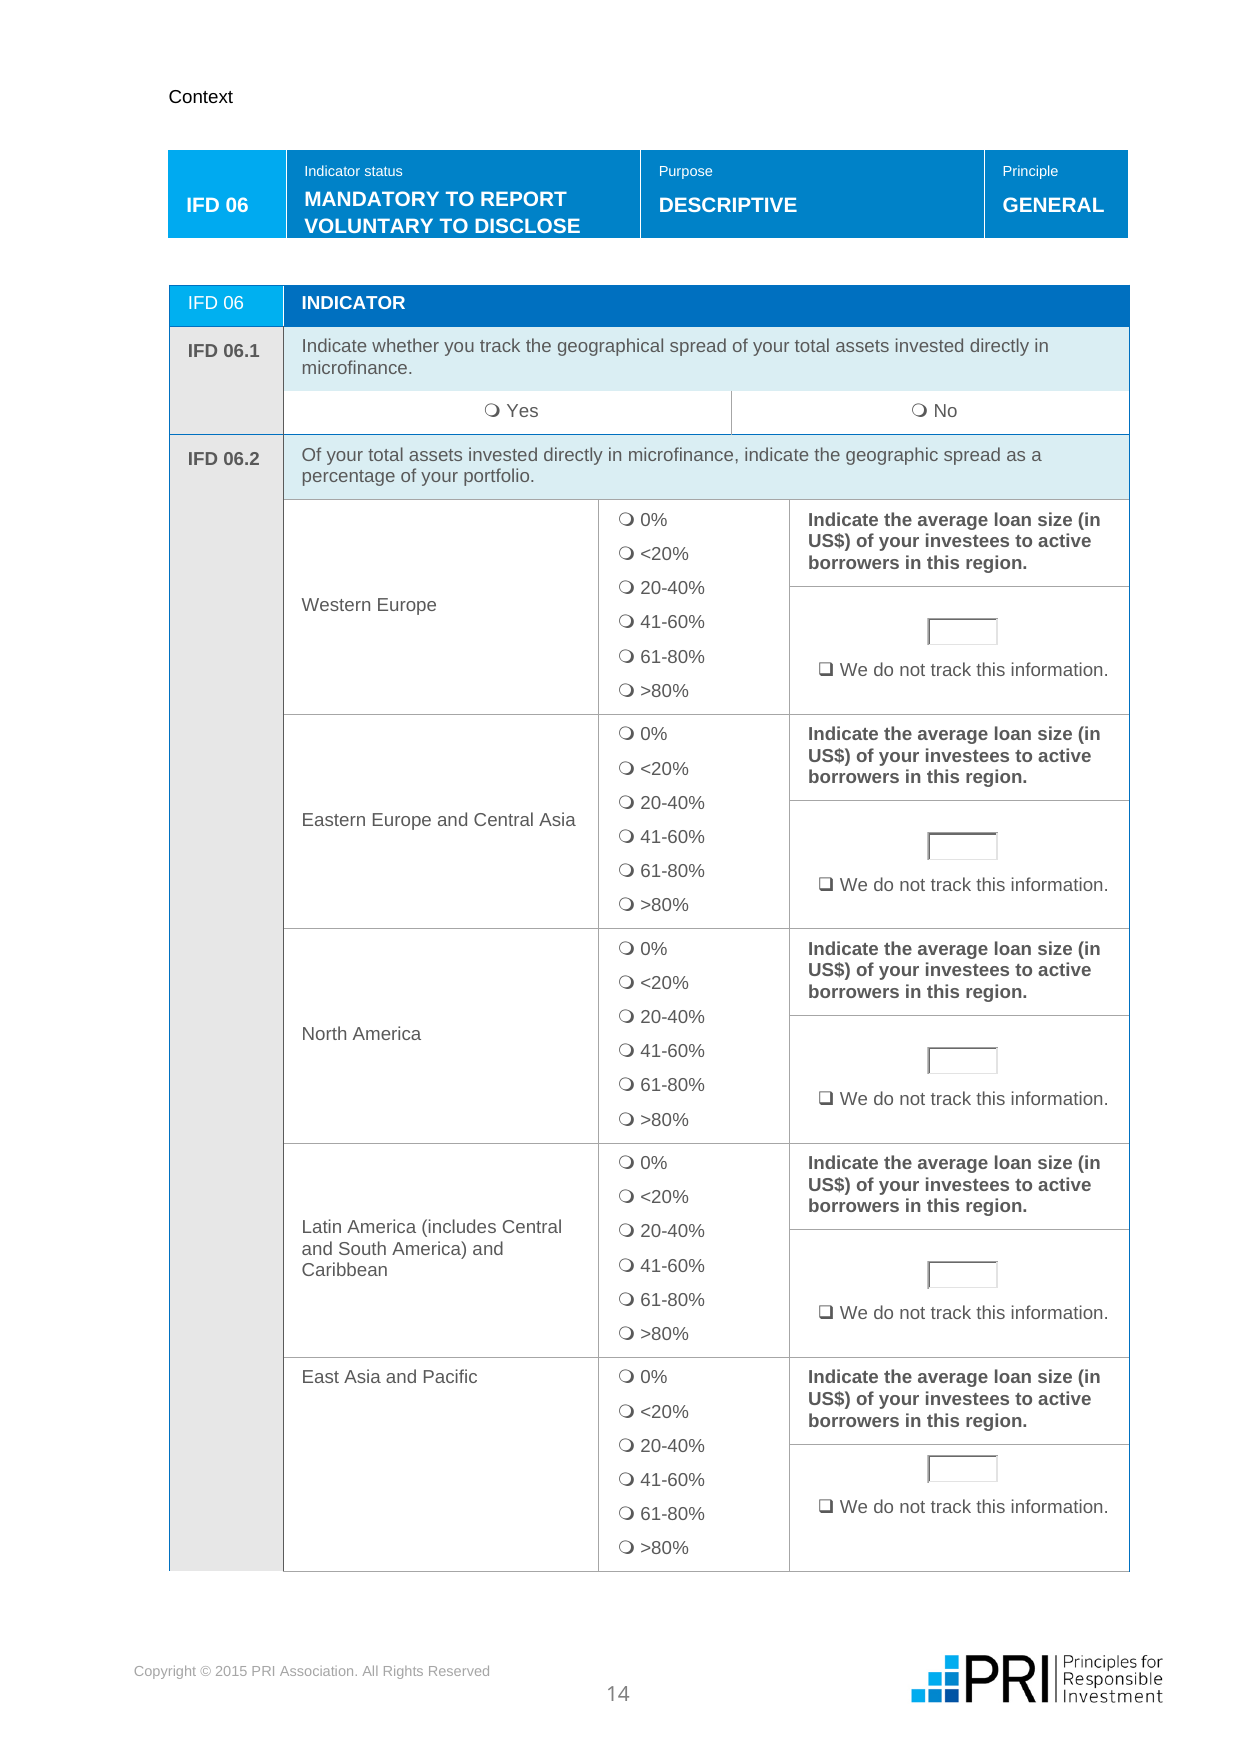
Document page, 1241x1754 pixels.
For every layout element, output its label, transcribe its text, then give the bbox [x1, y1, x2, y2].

table_cell We do not track this information. [790, 1016, 1129, 1142]
table_cell MANDATORY TO REPORT VOLUNTARY TO DISCLOSE [287, 186, 640, 238]
table_cell Indicate the average loan size (in US$) of your investees to active borrowers in this region. [790, 929, 1129, 1015]
table_cell No [732, 391, 1129, 434]
table_cell IFD 06 [168, 186, 286, 238]
table_cell [170, 499, 283, 1571]
table_cell Indicate the average loan size (in US$) of your investees to active borrowers in this region. [790, 500, 1129, 586]
table_cell Indicate whether you track the geographical spread of your total assets invested directly in microfinance. [284, 327, 1129, 391]
table_cell GENERAL [985, 186, 1128, 238]
table_header [168, 150, 286, 186]
table_cell Eastern Europe and Central Asia [284, 715, 598, 928]
table_header IFD 06 [170, 286, 283, 326]
table_cell 0% <20% 20-40% 41-60% 61-80% >80% [599, 1144, 789, 1357]
table_cell IFD 06.1 [170, 327, 283, 434]
table_cell Indicate the average loan size (in US$) of your investees to active borrowers in this region. [790, 715, 1129, 800]
table_cell We do not track this information. [790, 1445, 1129, 1571]
table_cell We do not track this information. [790, 587, 1129, 714]
table_cell Of your total assets invested directly in microfinance, indicate the geographic spread as a percentage of your portfolio. [284, 435, 1129, 499]
table_header Purpose [641, 150, 984, 186]
table_cell Yes [284, 391, 731, 434]
table_cell IFD 06.2 [170, 435, 283, 499]
table_header INDICATOR [284, 286, 1129, 326]
table_cell 0% <20% 20-40% 41-60% 61-80% >80% [599, 715, 789, 928]
table_cell North America [284, 929, 598, 1142]
table_cell Indicate the average loan size (in US$) of your investees to active borrowers in this region. [790, 1144, 1129, 1229]
table_cell DESCRIPTIVE [641, 186, 984, 238]
table_cell 0% <20% 20-40% 41-60% 61-80% >80% [599, 929, 789, 1142]
table_cell Indicate the average loan size (in US$) of your investees to active borrowers in this region. [790, 1358, 1129, 1443]
table_header Principle [985, 150, 1128, 186]
table_cell We do not track this information. [790, 1230, 1129, 1357]
table_cell East Asia and Pacific [284, 1358, 598, 1571]
table_cell Western Europe [284, 500, 598, 714]
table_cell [599, 1358, 789, 1571]
table_cell 0% <20% 20-40% 41-60% 61-80% >80% [599, 500, 789, 714]
picture [839, 1560, 1240, 1753]
table_cell We do not track this information. [790, 801, 1129, 928]
table_cell Latin America (includes Central and South America) and Caribbean [284, 1144, 598, 1357]
table_header Indicator status [287, 150, 640, 186]
